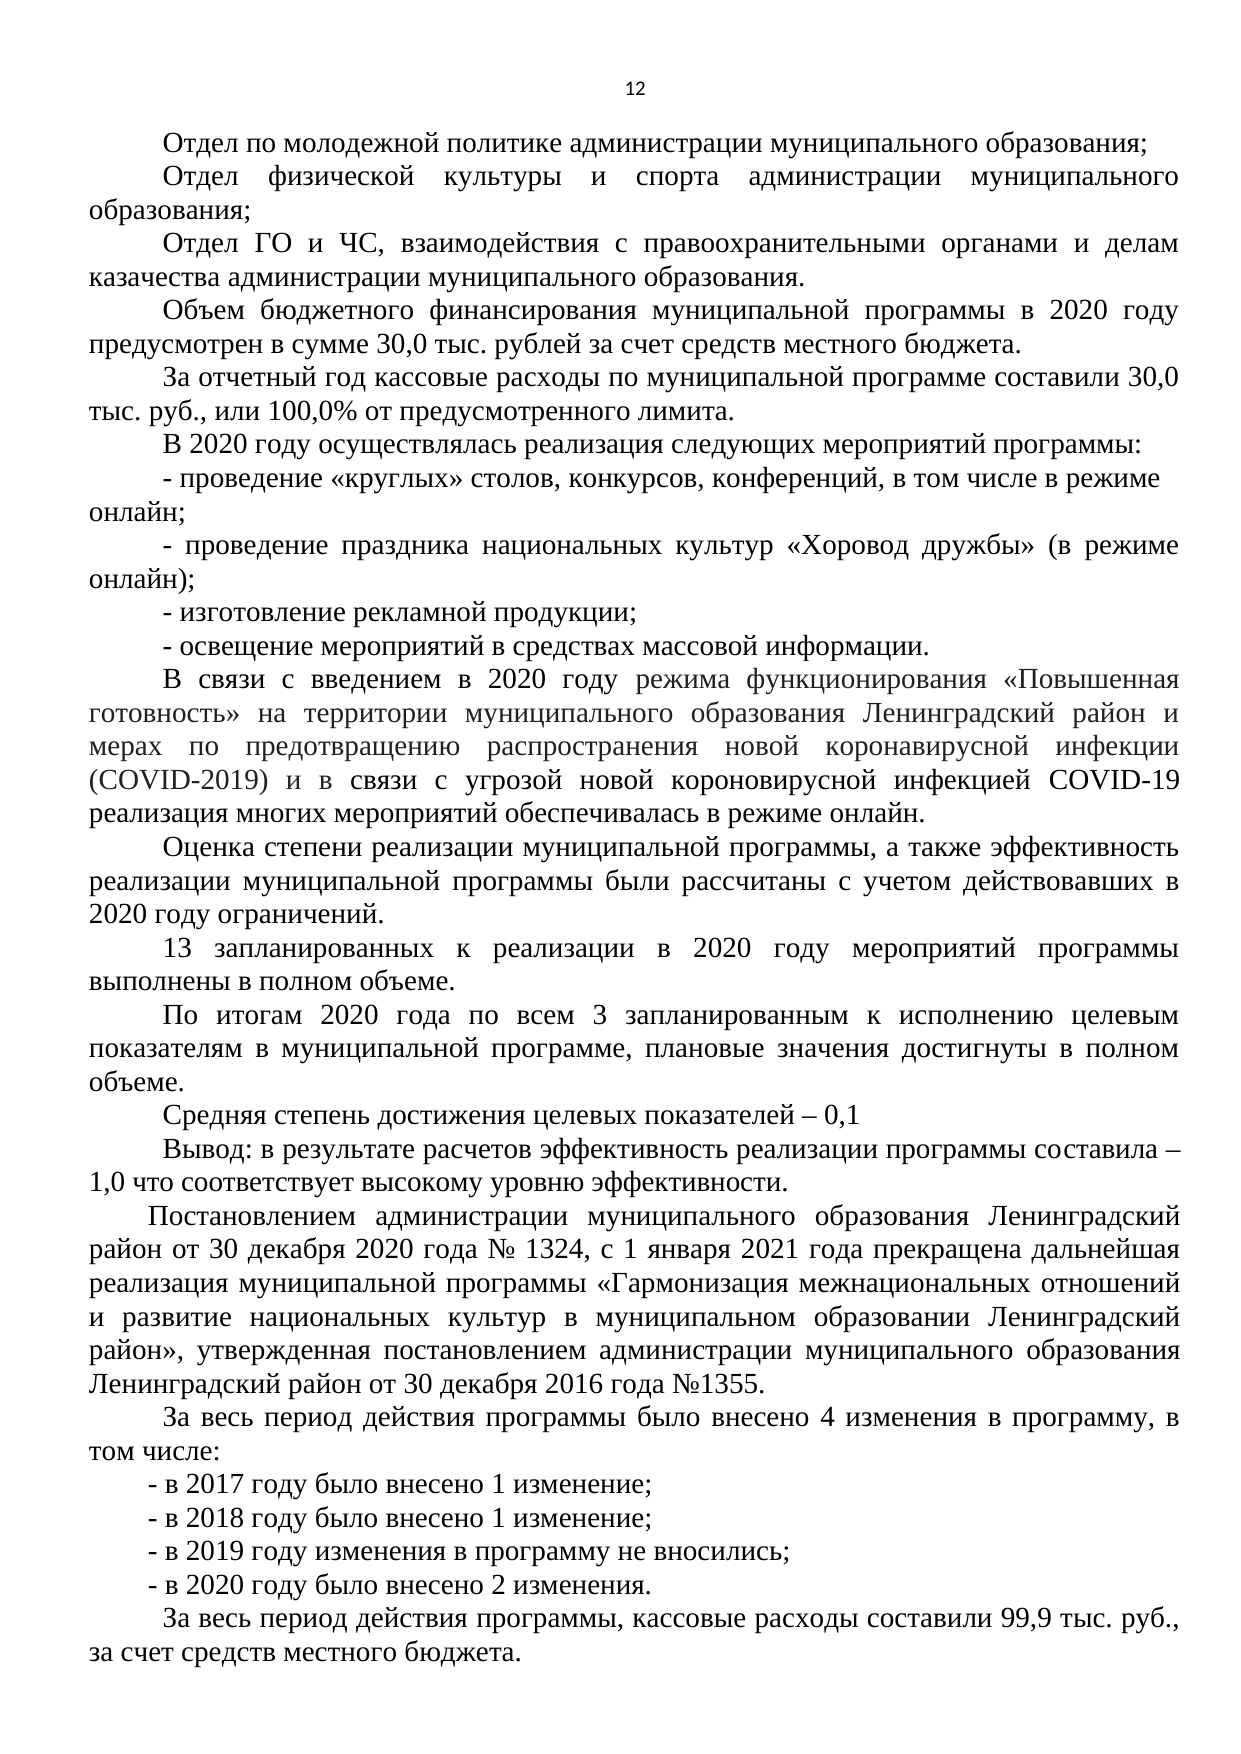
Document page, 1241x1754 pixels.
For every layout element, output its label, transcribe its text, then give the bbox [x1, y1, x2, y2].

text - в 2020 году было внесено 2 изменения. [89, 1567, 1181, 1601]
text - в 2017 году было внесено 1 изменение; [89, 1466, 1181, 1500]
text Постановлением администрации муниципального образования Ленинградский район от 30 декабря 2020 года № 1324, с 1 января 2021 года прекращена дальнейшая реализация муниципальной программы «Гармонизация межнациональных отношений и развитие национальных культур в муниципальном образовании Ленинградский район», утвержденная постановлением администрации муниципального образования Ленинградский район от 30 декабря 2016 года №1355. [89, 1198, 1181, 1399]
text - проведение «круглых» столов, конкурсов, конференций, в том числе в режиме онлайн; [89, 460, 1180, 527]
text В связи с введением в 2020 году режима функционирования «Повышенная готовность» на территории муниципального образования Ленинградский район и мерах по предотвращению распространения новой коронавирусной инфекции (COVID-2019) и в связи с угрозой новой короновирусной инфекцией COVID-19 реализация многих мероприятий обеспечивалась в режиме онлайн. [89, 762, 1180, 829]
text - освещение мероприятий в средствах массовой информации. [89, 628, 1180, 661]
text За весь период действия программы, кассовые расходы составили 99,9 тыс. руб., за счет средств местного бюджета. [89, 1601, 1181, 1668]
text Оценка степени реализации муниципальной программы, а также эффективность реализации муниципальной программы были рассчитаны с учетом действовавших в 2020 году ограничений. [89, 829, 1180, 930]
text 13 запланированных к реализации в 2020 году мероприятий программы выполнены в полном объеме. [89, 930, 1180, 997]
text - изготовление рекламной продукции; [89, 594, 1180, 628]
text За весь период действия программы было внесено 4 изменения в программу, в том числе: [89, 1399, 1181, 1466]
text - проведение праздника национальных культур «Хоровод дружбы» (в режиме онлайн); [89, 527, 1180, 594]
text За отчетный год кассовые расходы по муниципальной программе составили 30,0 тыс. руб., или 100,0% от предусмотренного лимита. [89, 359, 1180, 427]
text Объем бюджетного финансирования муниципальной программы в 2020 году предусмотрен в сумме 30,0 тыс. рублей за счет средств местного бюджета. [89, 292, 1180, 359]
text - в 2019 году изменения в программу не вносились; [89, 1533, 1181, 1567]
text Отдел физической культуры и спорта администрации муниципального образования; [89, 158, 1180, 225]
text Средняя степень достижения целевых показателей – 0,1 [89, 1097, 1180, 1131]
text Вывод: в результате расчетов эффективность реализации программы составила – 1,0 что соответствует высокому уровню эффективности. [89, 1131, 1180, 1198]
text Отдел ГО и ЧС, взаимодействия с правоохранительными органами и делам казачества администрации муниципального образования. [89, 225, 1180, 292]
text По итогам 2020 года по всем 3 запланированным к исполнению целевым показателям в муниципальной программе, плановые значения достигнуты в полном объеме. [89, 997, 1180, 1097]
text В 2020 году осуществлялась реализация следующих мероприятий программы: [89, 427, 1180, 460]
text Отдел по молодежной политике администрации муниципального образования; [89, 125, 1180, 158]
text - в 2018 году было внесено 1 изменение; [89, 1500, 1181, 1533]
